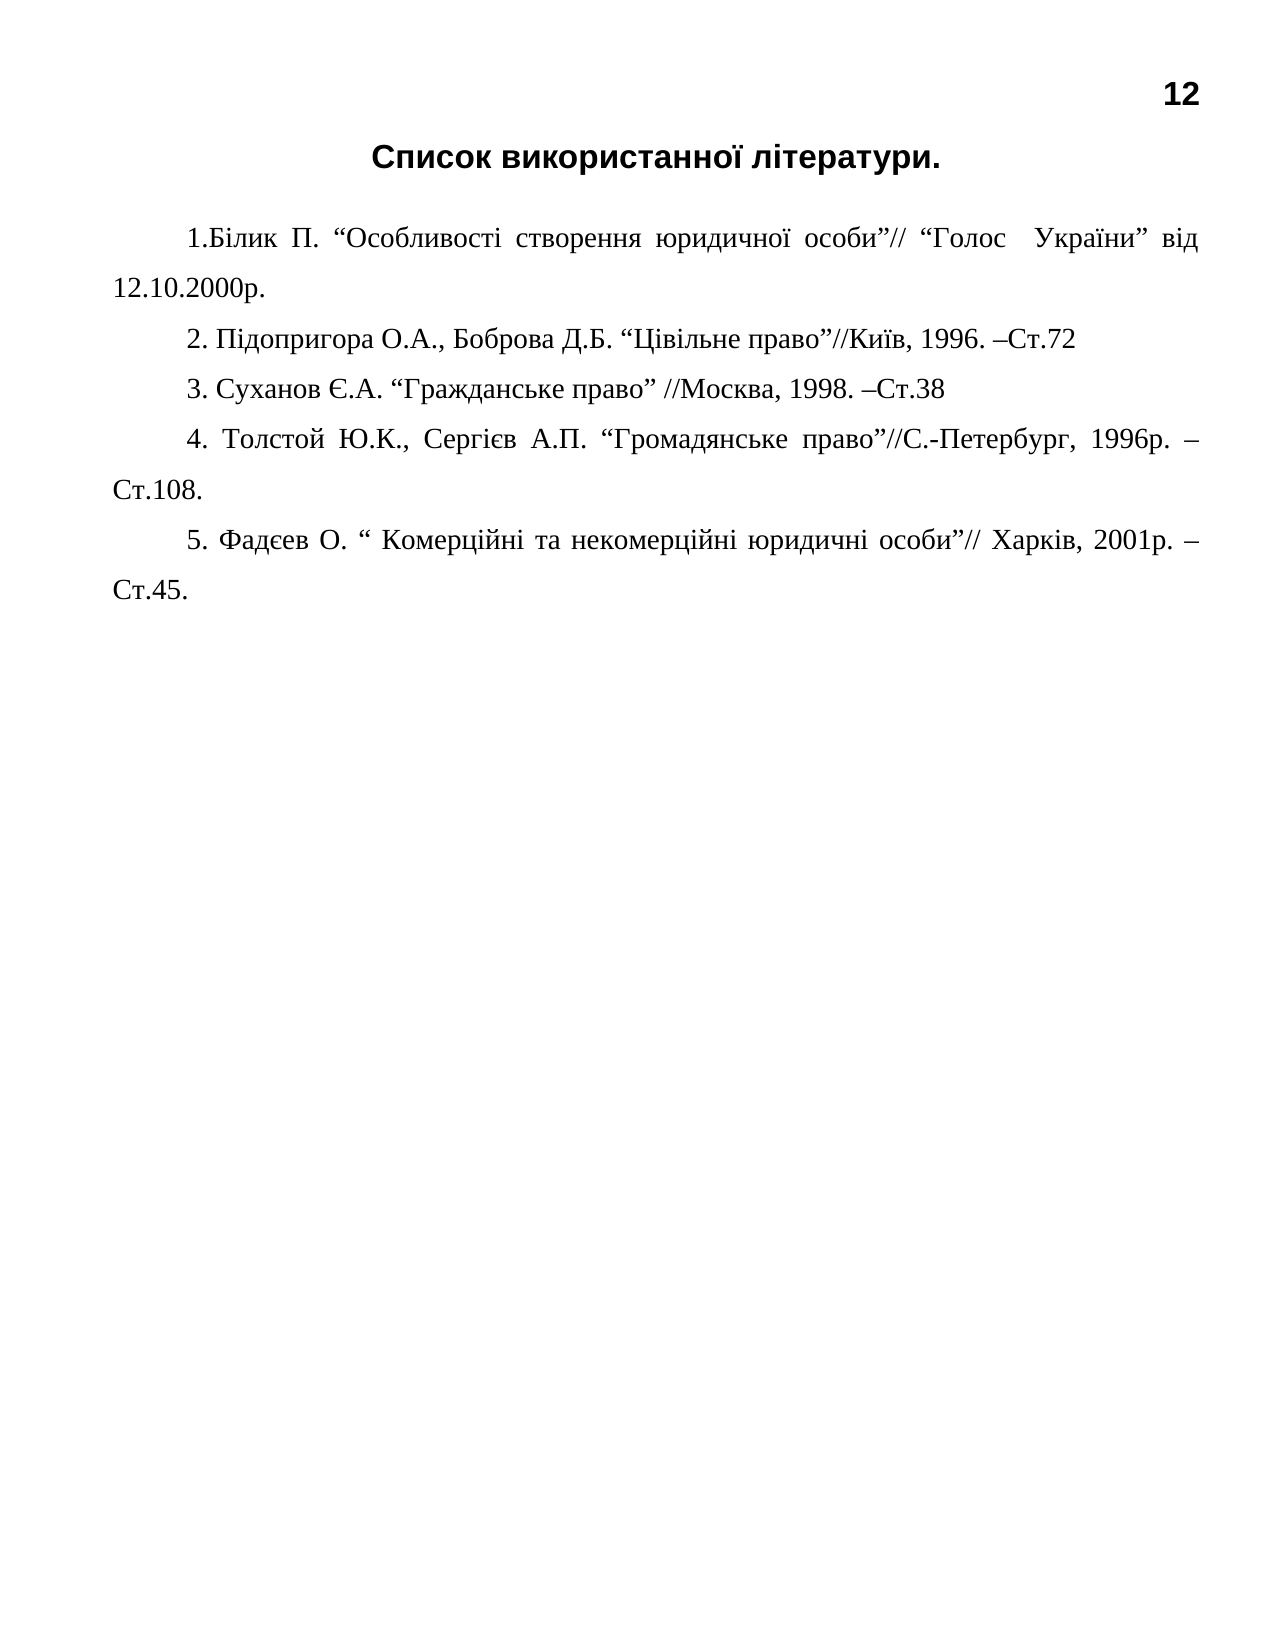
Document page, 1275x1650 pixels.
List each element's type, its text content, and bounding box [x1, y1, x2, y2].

subtitle Список використанної літератури. [112, 137, 1200, 176]
text 2. Підопригора О.А., Боброва Д.Б. “Цівільне право”//Київ, 1996. –Ст.72 [112, 321, 1200, 354]
text 5. Фадєев О. “ Комерційні та некомерційні юридичні особи”// Харків, 2001р. –Ст.45. [112, 522, 1200, 606]
text 3. Суханов Є.А. “Гражданське право” //Москва, 1998. –Ст.38 [112, 371, 1200, 405]
text 1.Білик П. “Особливості створення юридичної особи”// “Голос України” від 12.10.2000р. [112, 220, 1200, 304]
text 4. Толстой Ю.К., Сергієв А.П. “Громадянське право”//С.-Петербург, 1996р. –Ст.108. [112, 422, 1200, 505]
